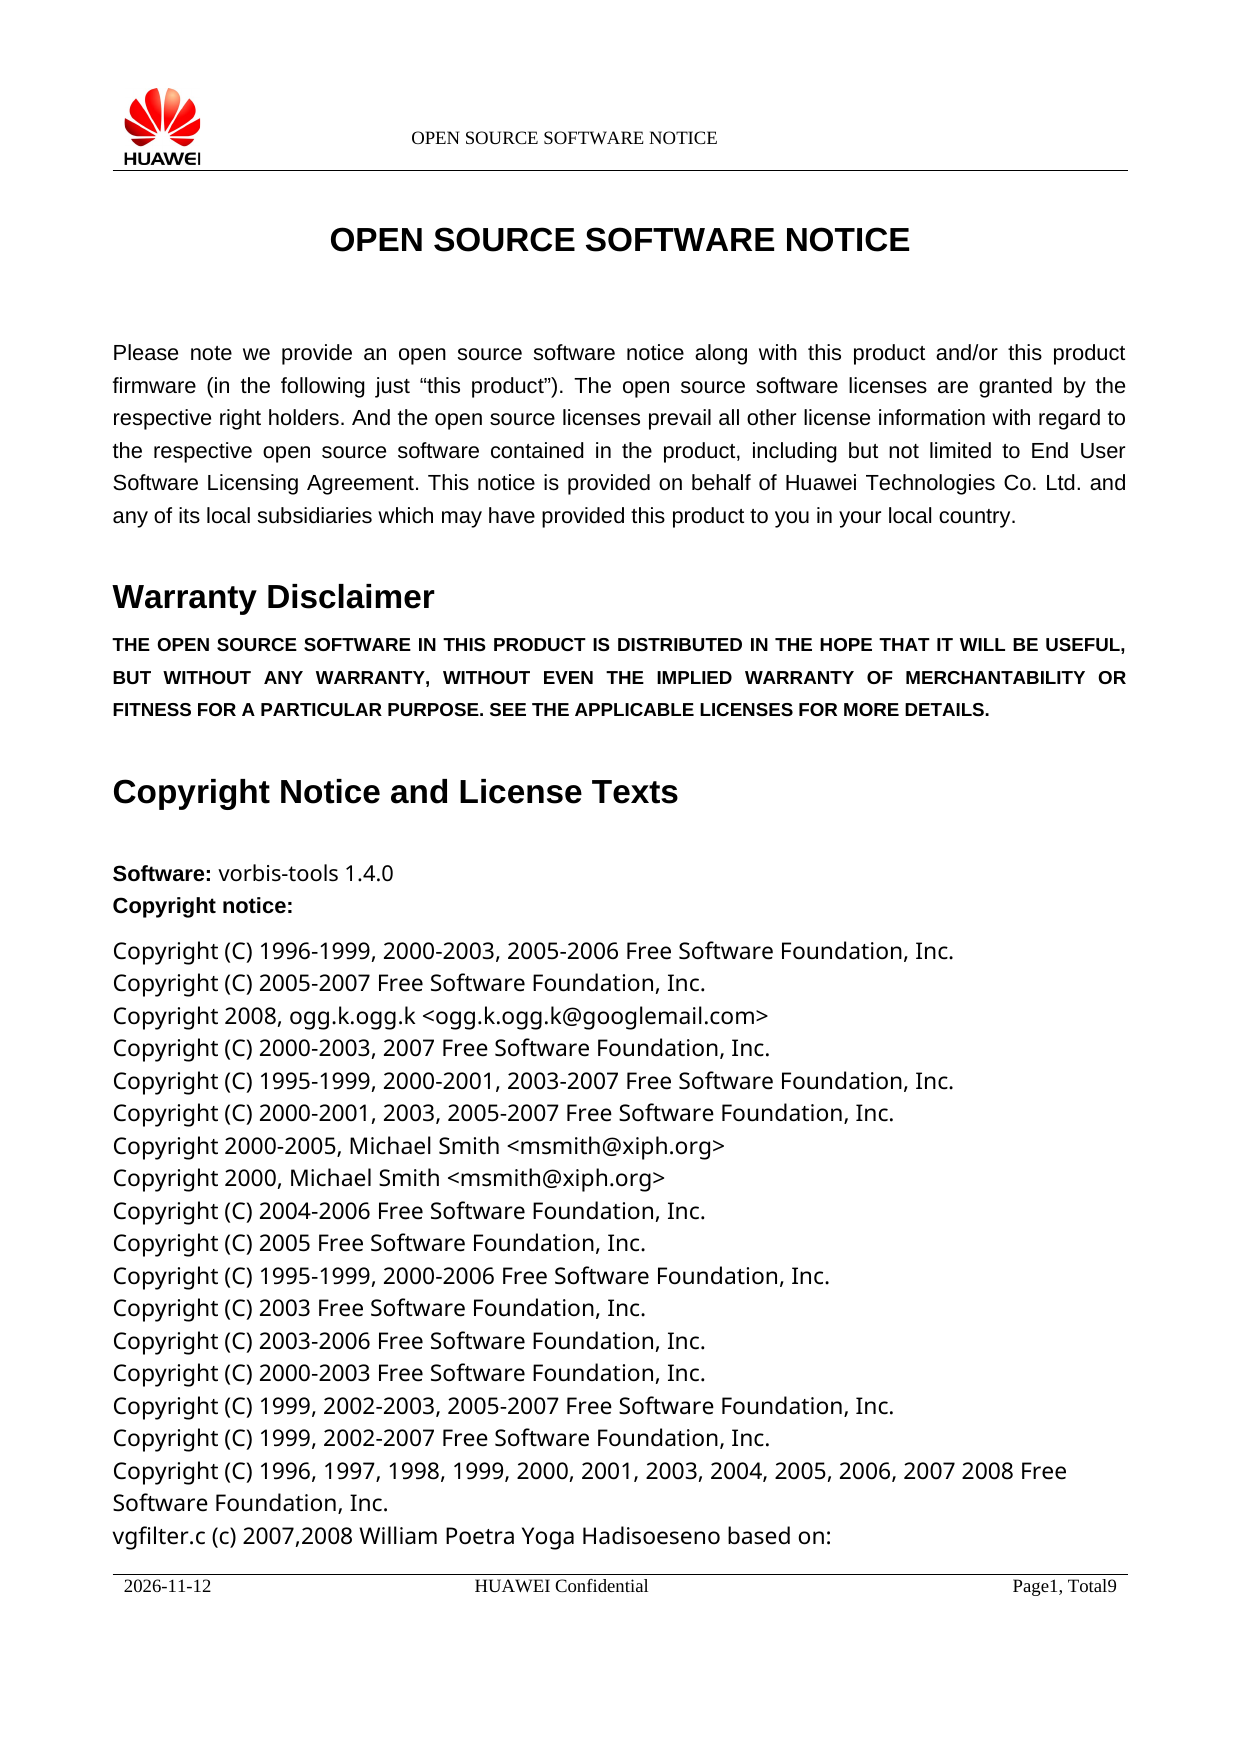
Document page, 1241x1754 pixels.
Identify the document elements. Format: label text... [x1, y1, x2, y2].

text The open source software in this product is distributed in the hope that it will be useful, but WITHOUT ANY WARRANTY, without even the implied warranty of MERCHANTABILITY or FITNESS FOR A PARTICULAR PURPOSE. See the applicable licenses for more details. [112, 629, 1128, 726]
text OPEN SOURCE SOFTWARE NOTICE [112, 206, 1128, 271]
text Copyright Notice and License Texts [112, 759, 1128, 824]
title Software: vorbis-tools 1.4.0 [112, 856, 1128, 889]
text Please note we provide an open source software notice along with this product and/or this product firmware (in the following just “this product”). The open source software licenses are granted by the respective right holders. And the open source licenses prevail all other license information with regard to the respective open source software contained in the product, including but not limited to End User Software Licensing Agreement. This notice is provided on behalf of Huawei Technologies Co. Ltd. and any of its local subsidiaries which may have provided this product to you in your local country. [112, 336, 1128, 531]
text Copyright notice: [112, 889, 1128, 921]
picture [124, 88, 201, 165]
text Warranty Disclaimer [112, 564, 1128, 629]
